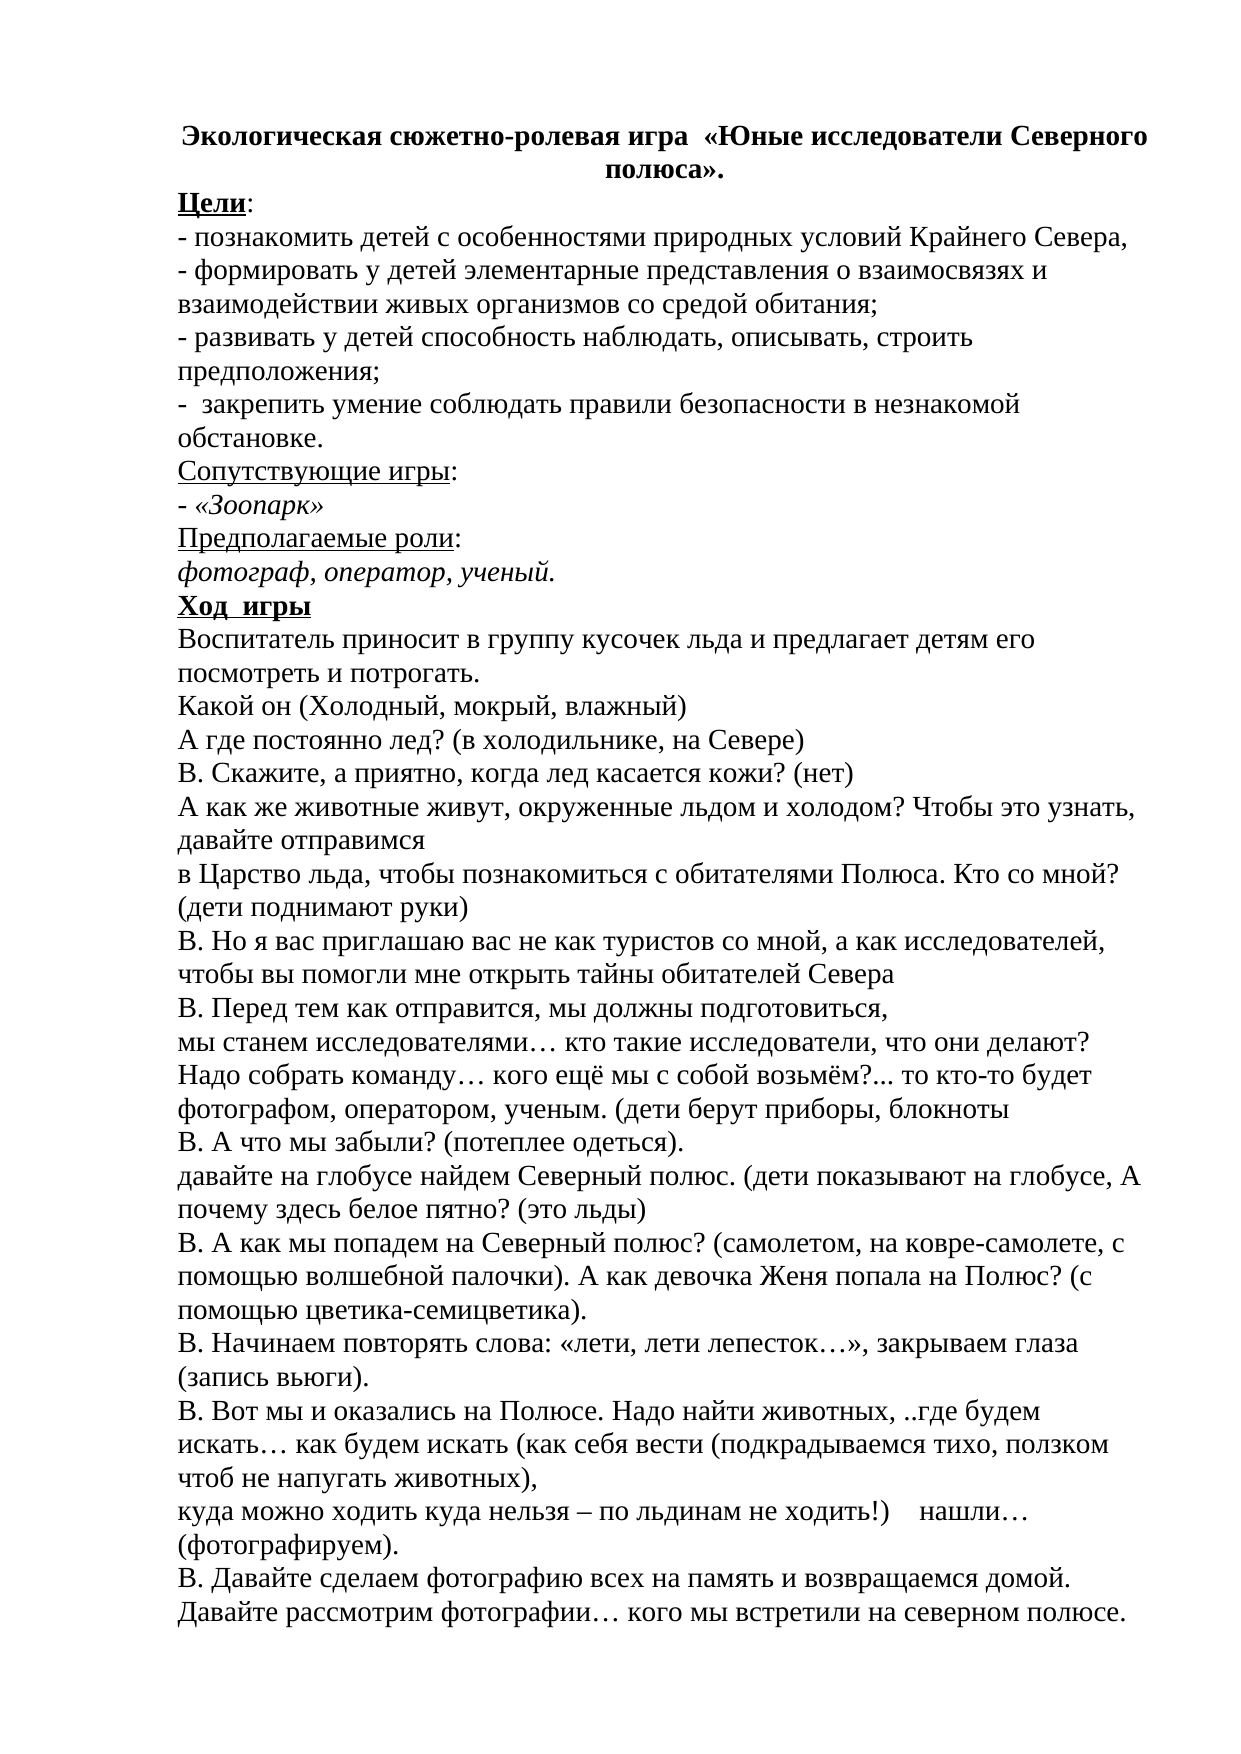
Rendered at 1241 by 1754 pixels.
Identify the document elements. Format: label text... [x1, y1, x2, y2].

text В. Давайте сделаем фотографию всех на память и возвращаемся домой. Давайте рассмотрим фотографии… кого мы встретили на северном полюсе. [177, 1560, 1152, 1627]
text Цели: [177, 185, 1152, 219]
text Ход игры Воспитатель приносит в группу кусочек льда и предлагает детям его посмотреть и потрогать. Какой он (Холодный, мокрый, влажный) А где постоянно лед? (в холодильнике, на Севере) В. Скажите, а приятно, когда лед касается кожи? (нет) А как же животные живут, окруженные льдом и холодом? Чтобы это узнать, давайте отправимся в Царство льда, чтобы познакомиться с обитателями Полюса. Кто со мной? (дети поднимают руки) В. Но я вас приглашаю вас не как туристов со мной, а как исследователей, чтобы вы помогли мне открыть тайны обитателей Севера В. Перед тем как отправится, мы должны подготовиться, мы станем исследователями… кто такие исследователи, что они делают? Надо собрать команду… кого ещё мы с собой возьмём?... то кто-то будет фотографом, оператором, ученым. (дети берут приборы, блокноты В. А что мы забыли? (потеплее одеться). давайте на глобусе найдем Северный полюс. (дети показывают на глобусе, А почему здесь белое пятно? (это льды) В. А как мы попадем на Северный полюс? (самолетом, на ковре-самолете, с помощью волшебной палочки). А как девочка Женя попала на Полюс? (с помощью цветика-семицветика). В. Начинаем повторять слова: «лети, лети лепесток…», закрываем глаза (запись вьюги). В. Вот мы и оказались на Полюсе. Надо найти животных, ..где будем искать… как будем искать (как себя вести (подкрадываемся тихо, ползком чтоб не напугать животных), куда можно ходить куда нельзя – по льдинам не ходить!) нашли… (фотографируем). [177, 588, 1152, 1560]
text Экологическая сюжетно-ролевая игра «Юные исследователи Северного полюса». [177, 118, 1152, 185]
text - познакомить детей с особенностями природных условий Крайнего Севера, - формировать у детей элементарные представления о взаимосвязях и взаимодействии живых организмов со средой обитания; - развивать у детей способность наблюдать, описывать, строить предположения; - закрепить умение соблюдать правили безопасности в незнакомой обстановке. Сопутствующие игры: - «Зоопарк» Предполагаемые роли: фотограф, оператор, ученый. [177, 219, 1152, 588]
